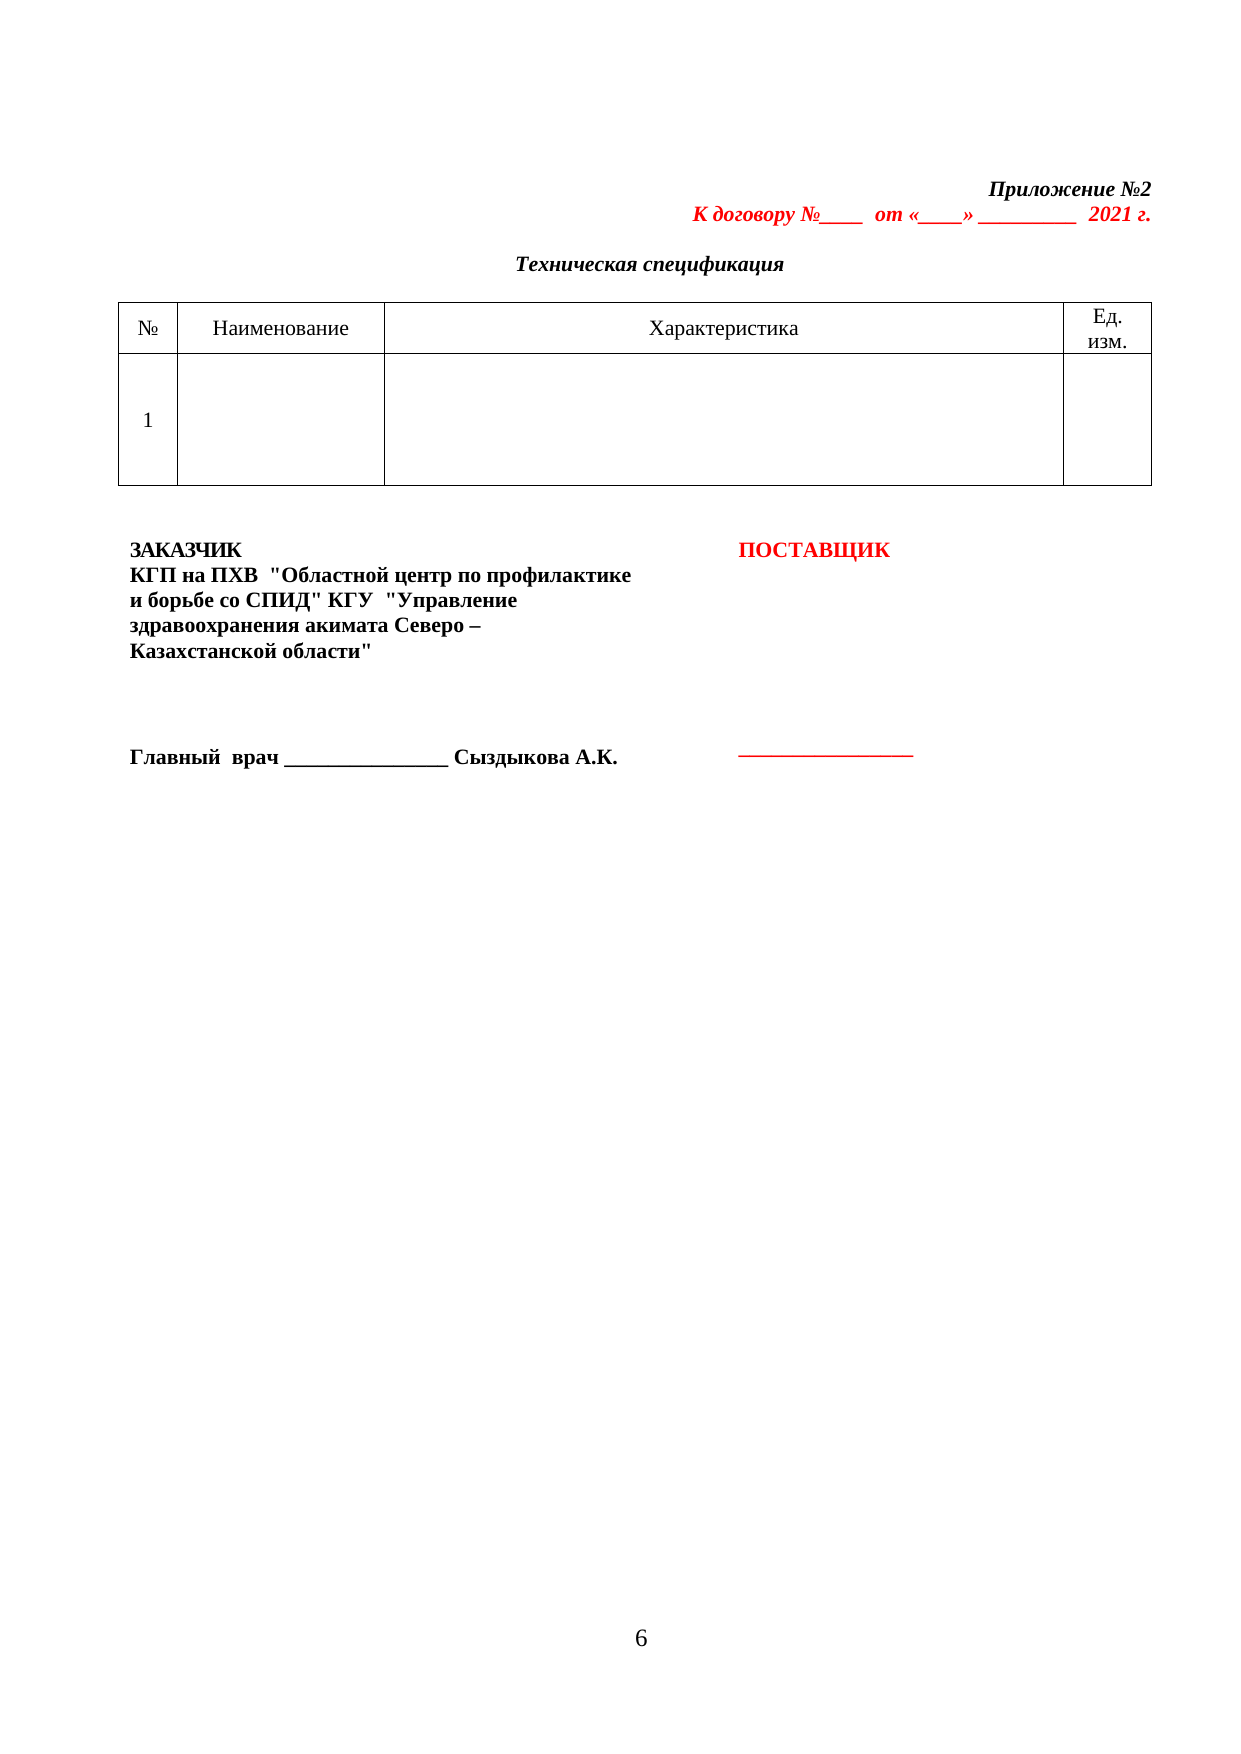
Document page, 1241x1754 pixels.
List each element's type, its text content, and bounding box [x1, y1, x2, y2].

table_cell [178, 354, 384, 485]
text К договору №____ от «____» _________ 2021 г. [148, 201, 1152, 226]
table_cell [385, 354, 1063, 485]
table_cell [1064, 354, 1151, 485]
table_header Наименование [178, 303, 384, 353]
table_header № [119, 303, 177, 353]
table_header Ед. изм. [1064, 303, 1151, 353]
text Техническая спецификация [148, 251, 1152, 277]
table_cell 1 [119, 354, 177, 485]
text Приложение №2 [148, 176, 1152, 201]
table_header ПОСТАВЩИК ________________ [679, 537, 1240, 902]
table_header Характеристика [385, 303, 1063, 353]
table_header ЗАКАЗЧИК КГП на ПХВ "Областной центр по профилактике и борьбе со СПИД" КГУ "Управление здравоохранения акимата Северо – Казахстанской области" Главный врач _______________ Сыздыкова А.К. [118, 537, 679, 902]
